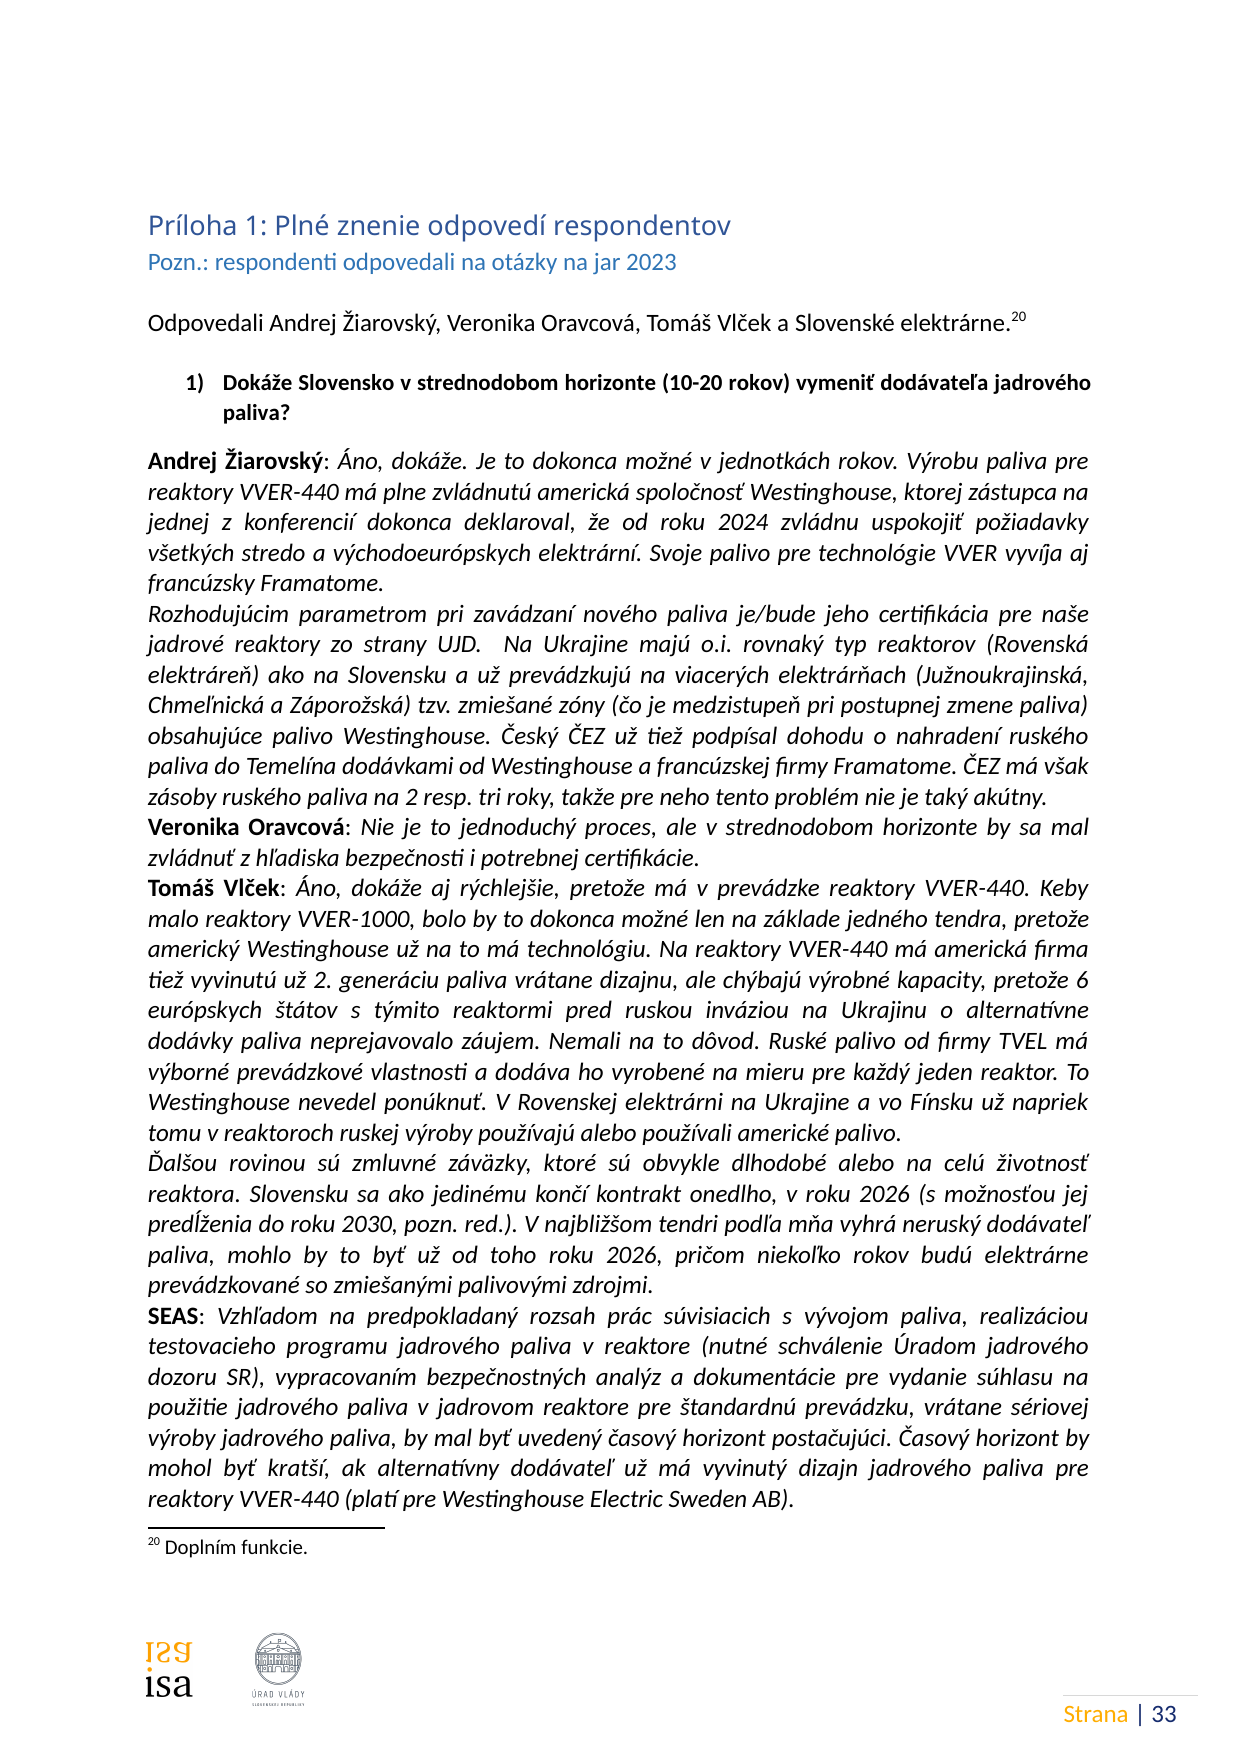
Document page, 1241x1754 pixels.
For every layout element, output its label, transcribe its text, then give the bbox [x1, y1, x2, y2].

text Odpovedali Andrej Žiarovský, Veronika Oravcová, Tomáš Vlček a Slovenské elektrárne. [148, 307, 1093, 338]
picture [225, 1617, 329, 1721]
subtitle Príloha 1: Plné znenie odpovedí respondentov [148, 206, 1093, 243]
text Andrej Žiarovský: Áno, dokáže. Je to dokonca možné v jednotkách rokov. Výrobu paliva pre reaktory VVER-440 má plne zvládnutú americká spoločnosť Westinghouse, ktorej zástupca na jednej z konferencií dokonca deklaroval, že od roku 2024 zvládnu uspokojiť požiadavky všetkých stredo a východoeurópskych elektrární. Svoje palivo pre technológie VVER vyvíja aj francúzsky Framatome. [148, 445, 1093, 598]
text Veronika Oravcová: Nie je to jednoduchý proces, ale v strednodobom horizonte by sa mal zvládnuť z hľadiska bezpečnosti i potrebnej certifikácie. [148, 812, 1093, 873]
picture [146, 1642, 193, 1697]
text Pozn.: respondenti odpovedali na otázky na jar 2023 [148, 246, 1093, 277]
text Ďalšou rovinou sú zmluvné záväzky, ktoré sú obvykle dlhodobé alebo na celú životnosť reaktora. Slovensku sa ako jedinému končí kontrakt onedlho, v roku 2026 (s možnosťou jej predĺženia do roku 2030, pozn. red.). V najbližšom tendri podľa mňa vyhrá neruský dodávateľ paliva, mohlo by to byť už od toho roku 2026, pričom niekoľko rokov budú elektrárne prevádzkované so zmiešanými palivovými zdrojmi. [148, 1147, 1093, 1300]
list Dokáže Slovensko v strednodobom horizonte (10-20 rokov) vymeniť dodávateľa jadrového paliva? [185, 368, 1093, 426]
text Tomáš Vlček: Áno, dokáže aj rýchlejšie, pretože má v prevádzke reaktory VVER-440. Keby malo reaktory VVER-1000, bolo by to dokonca možné len na základe jedného tendra, pretože americký Westinghouse už na to má technológiu. Na reaktory VVER-440 má americká firma tiež vyvinutú už 2. generáciu paliva vrátane dizajnu, ale chýbajú výrobné kapacity, pretože 6 európskych štátov s týmito reaktormi pred ruskou inváziou na Ukrajinu o alternatívne dodávky paliva neprejavovalo záujem. Nemali na to dôvod. Ruské palivo od firmy TVEL má výborné prevádzkové vlastnosti a dodáva ho vyrobené na mieru pre každý jeden reaktor. To Westinghouse nevedel ponúknuť. V Rovenskej elektrárni na Ukrajine a vo Fínsku už napriek tomu v reaktoroch ruskej výroby používajú alebo používali americké palivo. [148, 873, 1093, 1147]
text Rozhodujúcim parametrom pri zavádzaní nového paliva je/bude jeho certifikácia pre naše jadrové reaktory zo strany UJD. Na Ukrajine majú o.i. rovnaký typ reaktorov (Rovenská elektráreň) ako na Slovensku a už prevádzkujú na viacerých elektrárňach (Južnoukrajinská, Chmeľnická a Záporožská) tzv. zmiešané zóny (čo je medzistupeň pri postupnej zmene paliva) obsahujúce palivo Westinghouse. Český ČEZ už tiež podpísal dohodu o nahradení ruského paliva do Temelína dodávkami od Westinghouse a francúzskej firmy Framatome. ČEZ má však zásoby ruského paliva na 2 resp. tri roky, takže pre neho tento problém nie je taký akútny. [148, 598, 1093, 812]
text SEAS: Vzhľadom na predpokladaný rozsah prác súvisiacich s vývojom paliva, realizáciou testovacieho programu jadrového paliva v reaktore (nutné schválenie Úradom jadrového dozoru SR), vypracovaním bezpečnostných analýz a dokumentácie pre vydanie súhlasu na použitie jadrového paliva v jadrovom reaktore pre štandardnú prevádzku, vrátane sériovej výroby jadrového paliva, by mal byť uvedený časový horizont postačujúci. Časový horizont by mohol byť kratší, ak alternatívny dodávateľ už má vyvinutý dizajn jadrového paliva pre reaktory VVER-440 (platí pre Westinghouse Electric Sweden AB). [148, 1300, 1093, 1513]
